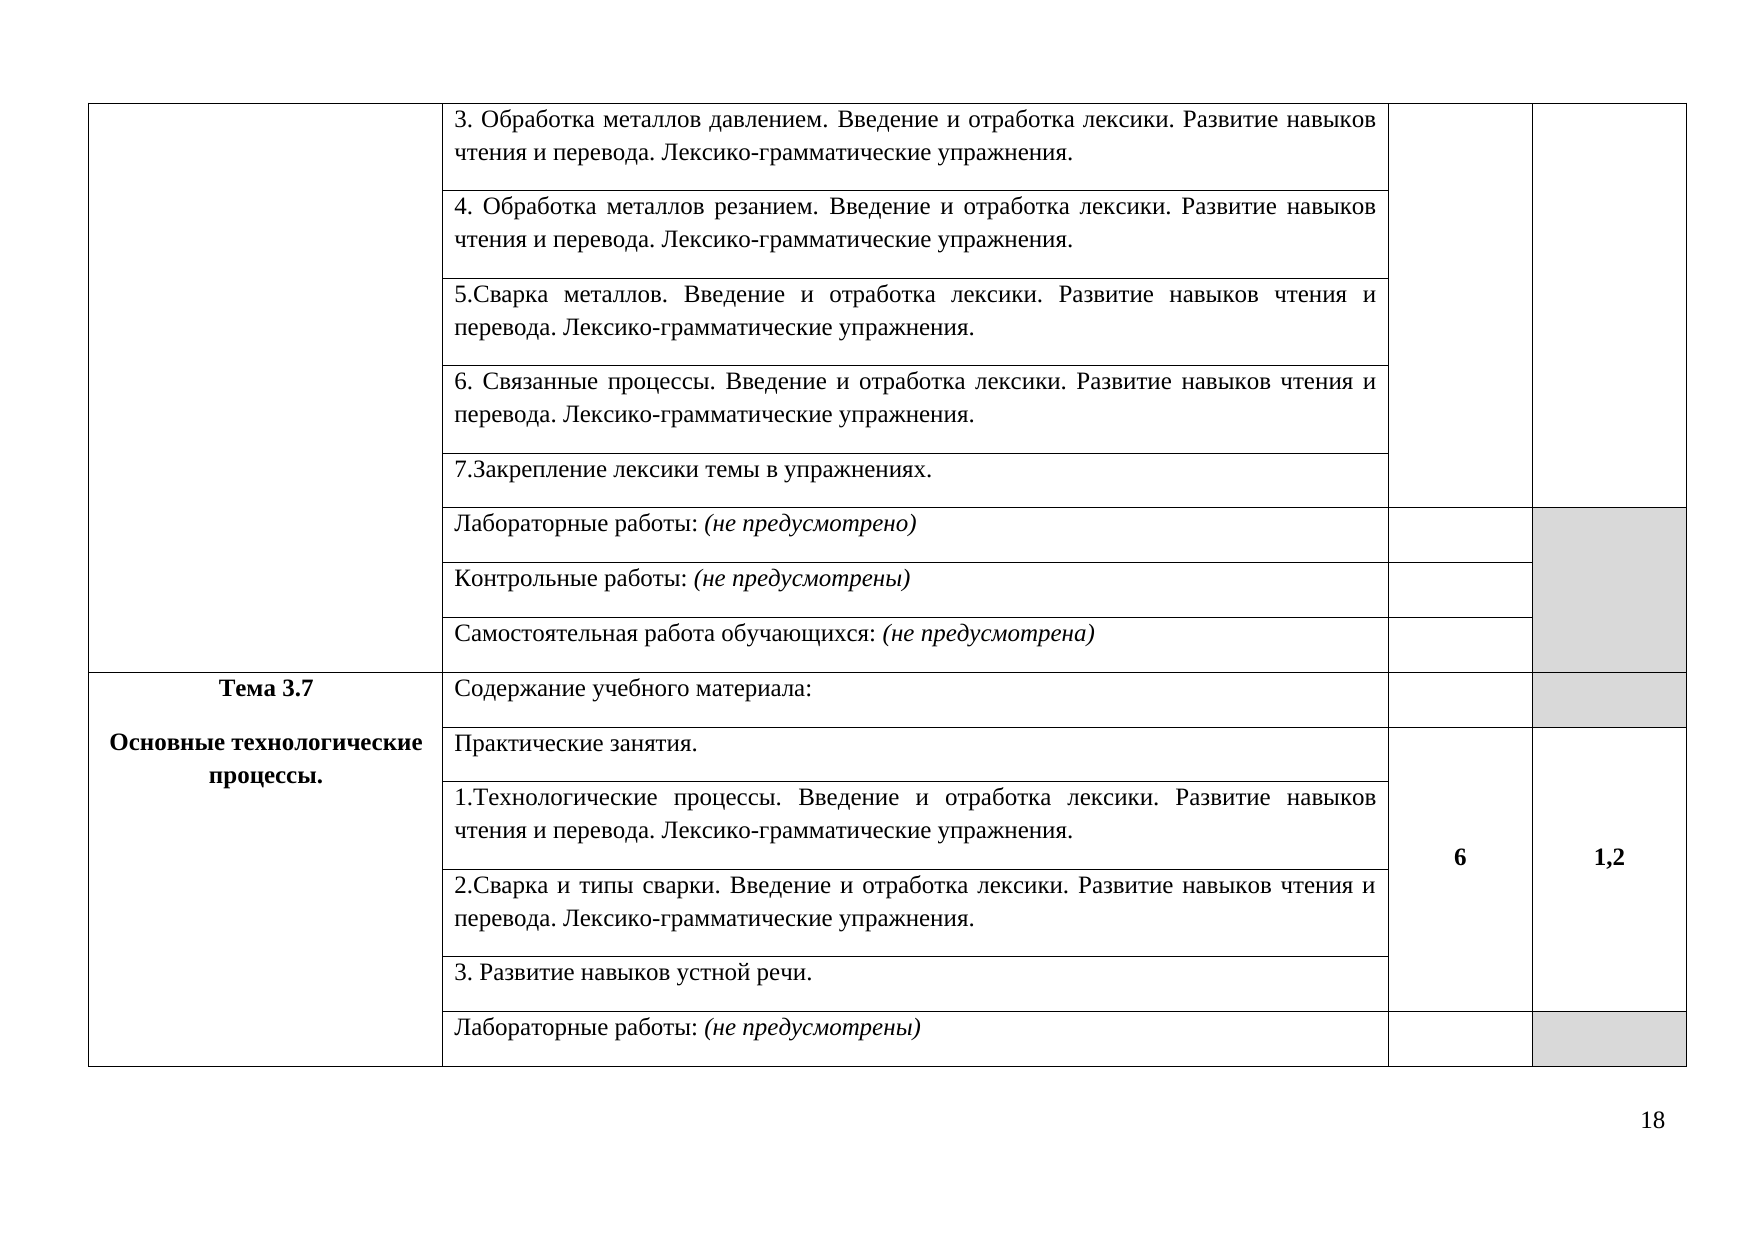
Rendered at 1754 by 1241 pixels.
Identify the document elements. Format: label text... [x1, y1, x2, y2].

table_cell 4. Обработка металлов резанием. Введение и отработка лексики. Развитие навыков чтения и перевода. Лексико-грамматические упражнения. [443, 191, 1388, 278]
table_cell Лабораторные работы: (не предусмотрено) [443, 508, 1388, 562]
table_cell 7.Закрепление лексики темы в упражнениях. [443, 454, 1388, 507]
table_cell Самостоятельная работа обучающихся: (не предусмотрена) [443, 618, 1388, 672]
table_cell 1,2 [1533, 728, 1686, 1011]
table_cell Содержание учебного материала: [443, 673, 1388, 727]
table_cell 6 [1389, 728, 1532, 1011]
table_cell [1389, 618, 1532, 672]
table_cell Контрольные работы: (не предусмотрены) [443, 563, 1388, 617]
table_cell [1389, 673, 1532, 727]
table_cell [1533, 508, 1686, 672]
table_cell 5.Сварка металлов. Введение и отработка лексики. Развитие навыков чтения и перевода. Лексико-грамматические упражнения. [443, 279, 1388, 365]
table_cell 6. Связанные процессы. Введение и отработка лексики. Развитие навыков чтения и перевода. Лексико-грамматические упражнения. [443, 366, 1388, 453]
table_cell 2.Сварка и типы сварки. Введение и отработка лексики. Развитие навыков чтения и перевода. Лексико-грамматические упражнения. [443, 870, 1388, 956]
table_cell [1533, 1012, 1686, 1066]
table_cell [1533, 673, 1686, 727]
table_cell 3. Развитие навыков устной речи. [443, 957, 1388, 1011]
table_cell [1389, 1012, 1532, 1066]
table_cell Тема 3.7 Основные технологические процессы. [89, 673, 442, 1066]
table_cell Лабораторные работы: (не предусмотрены) [443, 1012, 1388, 1066]
table_cell 1.Технологические процессы. Введение и отработка лексики. Развитие навыков чтения и перевода. Лексико-грамматические упражнения. [443, 782, 1388, 869]
table_cell 3. Обработка металлов давлением. Введение и отработка лексики. Развитие навыков чтения и перевода. Лексико-грамматические упражнения. [443, 104, 1388, 190]
table_cell [1389, 508, 1532, 562]
table_cell Практические занятия. [443, 728, 1388, 781]
table_cell [1389, 563, 1532, 617]
